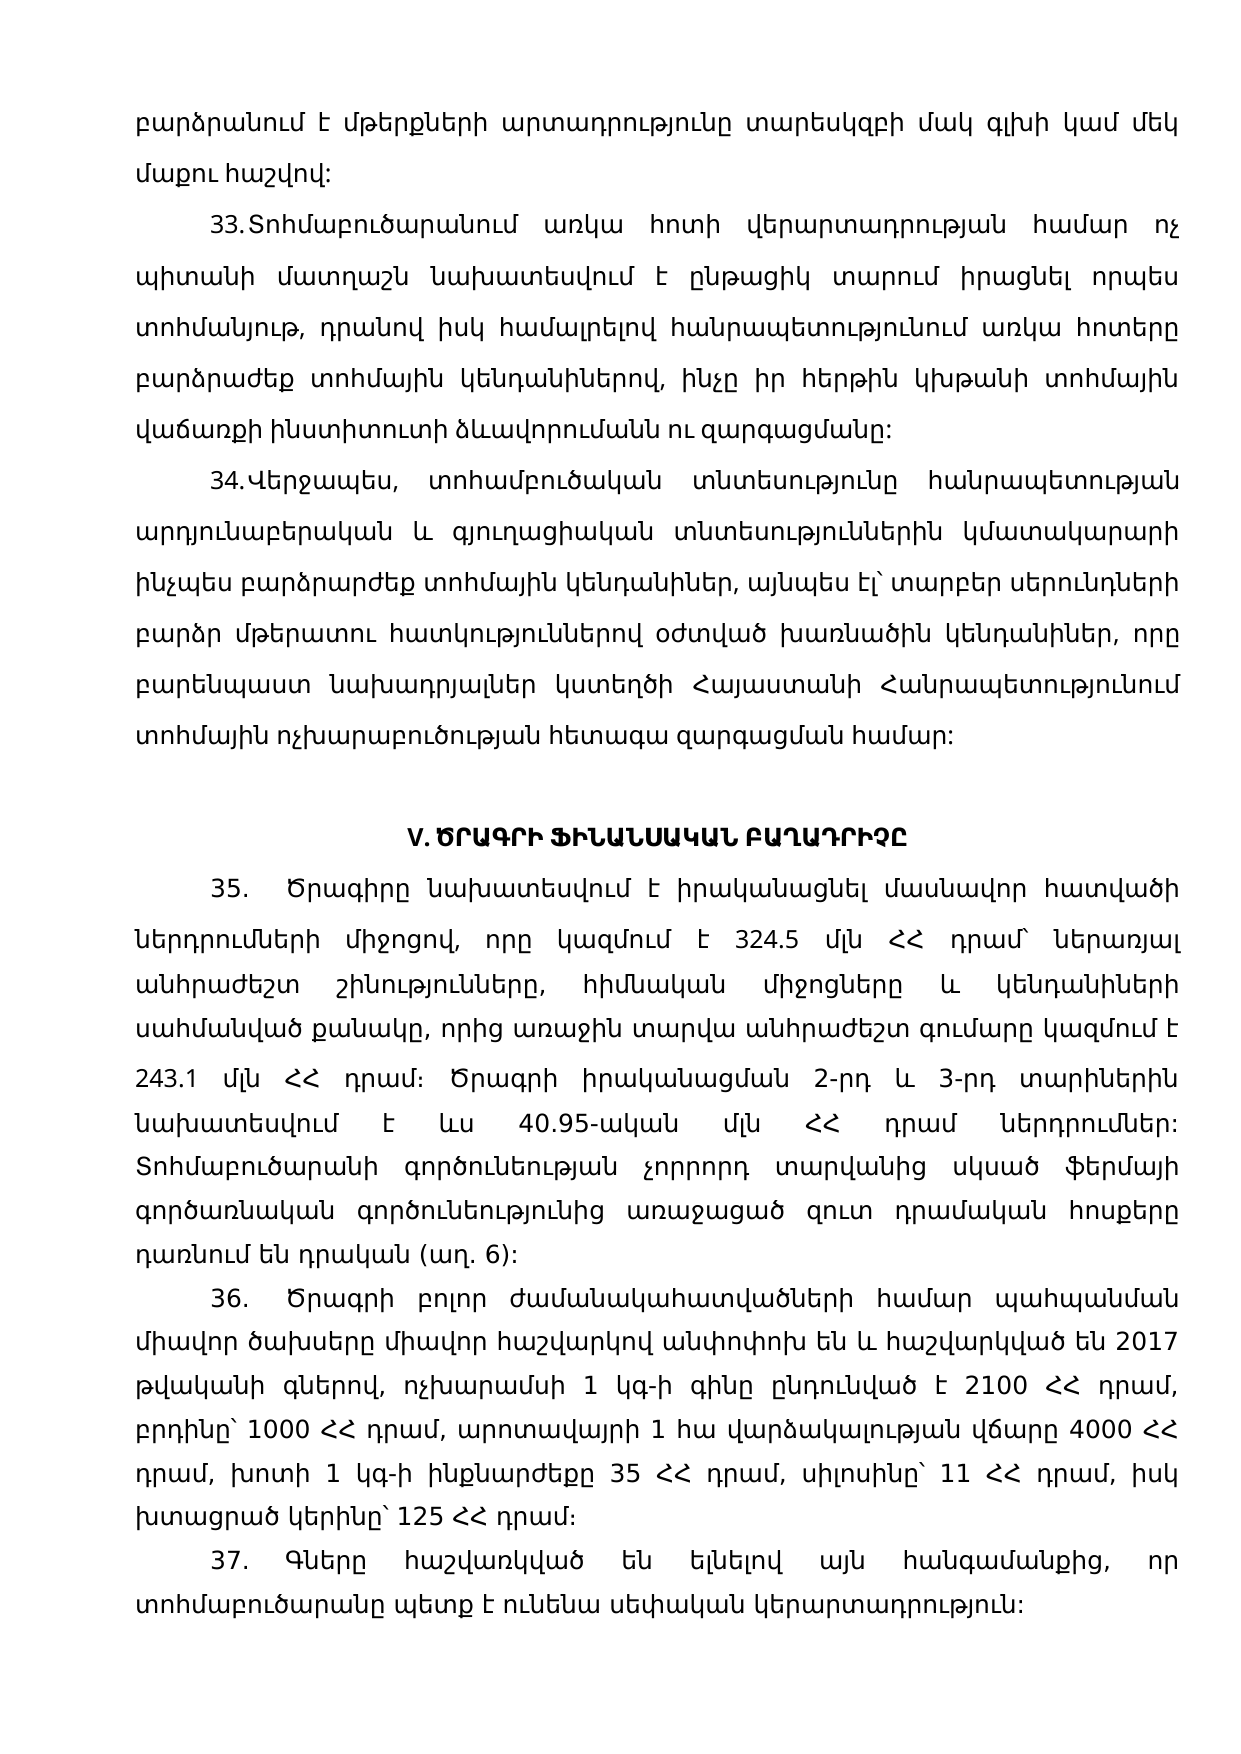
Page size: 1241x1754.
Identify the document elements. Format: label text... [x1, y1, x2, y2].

list Ծրագիրը նախատեսվում է իրականացնել մասնավոր հատվածի ներդրումների միջոցով, որը կազմում է 324.5 մլն ՀՀ դրամ՝ ներառյալ անհրաժեշտ շինությունները, հիմնական միջոցները և կենդանիների սահմանված քանակը, որից առաջին տարվա անհրաժեշտ գումարը կազմում է 243.1 մլն ՀՀ դրամ։ Ծրագրի իրականացման 2-րդ և 3-րդ տարիներին նախատեսվում է ևս 40.95-ական մլն ՀՀ դրամ ներդրումներ: Տոհմաբուծարանի գործունեության չորրորդ տարվանից սկսած ֆերմայի գործառնական գործունեությունից առաջացած զուտ դրամական հոսքերը դառնում են դրական (աղ. 6): [135, 871, 1180, 1269]
list ԾՐԱԳՐԻ ՖԻՆԱՆՍԱԿԱՆ ԲԱՂԱԴՐԻՉԸ [135, 819, 1180, 854]
list Ծրագրի բոլոր ժամանակահատվածների համար պահպանման միավոր ծախսերը միավոր հաշվարկով անփոփոխ են և հաշվարկված են 2017 թվականի գներով, ոչխարամսի 1 կգ-ի գինը ընդունված է 2100 ՀՀ դրամ, բրդինը՝ 1000 ՀՀ դրամ, արոտավայրի 1 հա վարձակալության վճարը 4000 ՀՀ դրամ, խոտի 1 կգ-ի ինքնարժեքը 35 ՀՀ դրամ, սիլոսինը՝ 11 ՀՀ դրամ, իսկ խտացրած կերինը՝ 125 ՀՀ դրամ։ [135, 1284, 1180, 1532]
list Տոհմաբուծարանում առկա հոտի վերարտադրության համար ոչ պիտանի մատղաշն նախատեսվում է ընթացիկ տարում իրացնել որպես տոհմանյութ, դրանով իսկ համալրելով հանրապետությունում առկա հոտերը բարձրաժեք տոհմային կենդանիներով, ինչը իր հերթին կխթանի տոհմային վաճառքի ինստիտուտի ձևավորումանն ու զարգացմանը: [135, 207, 1180, 445]
list Գները հաշվառկված են ելնելով այն հանգամանքից, որ տոհմաբուծարանը պետք է ունենա սեփական կերարտադրություն: [135, 1546, 1180, 1619]
list Վերջապես, տոհամբուծական տնտեսությունը հանրապետության արդյունաբերական և գյուղացիական տնտեսություններին կմատակարարի ինչպես բարձրարժեք տոհմային կենդանիներ, այնպես էլ՝ տարբեր սերունդների բարձր մթերատու հատկություններով օժտված խառնածին կենդանիներ, որը բարենպաստ նախադրյալներ կստեղծի Հայաստանի Հանրապետությունում տոհմային ոչխարաբուծության հետագա զարգացման համար: [135, 462, 1180, 752]
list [135, 105, 1180, 190]
